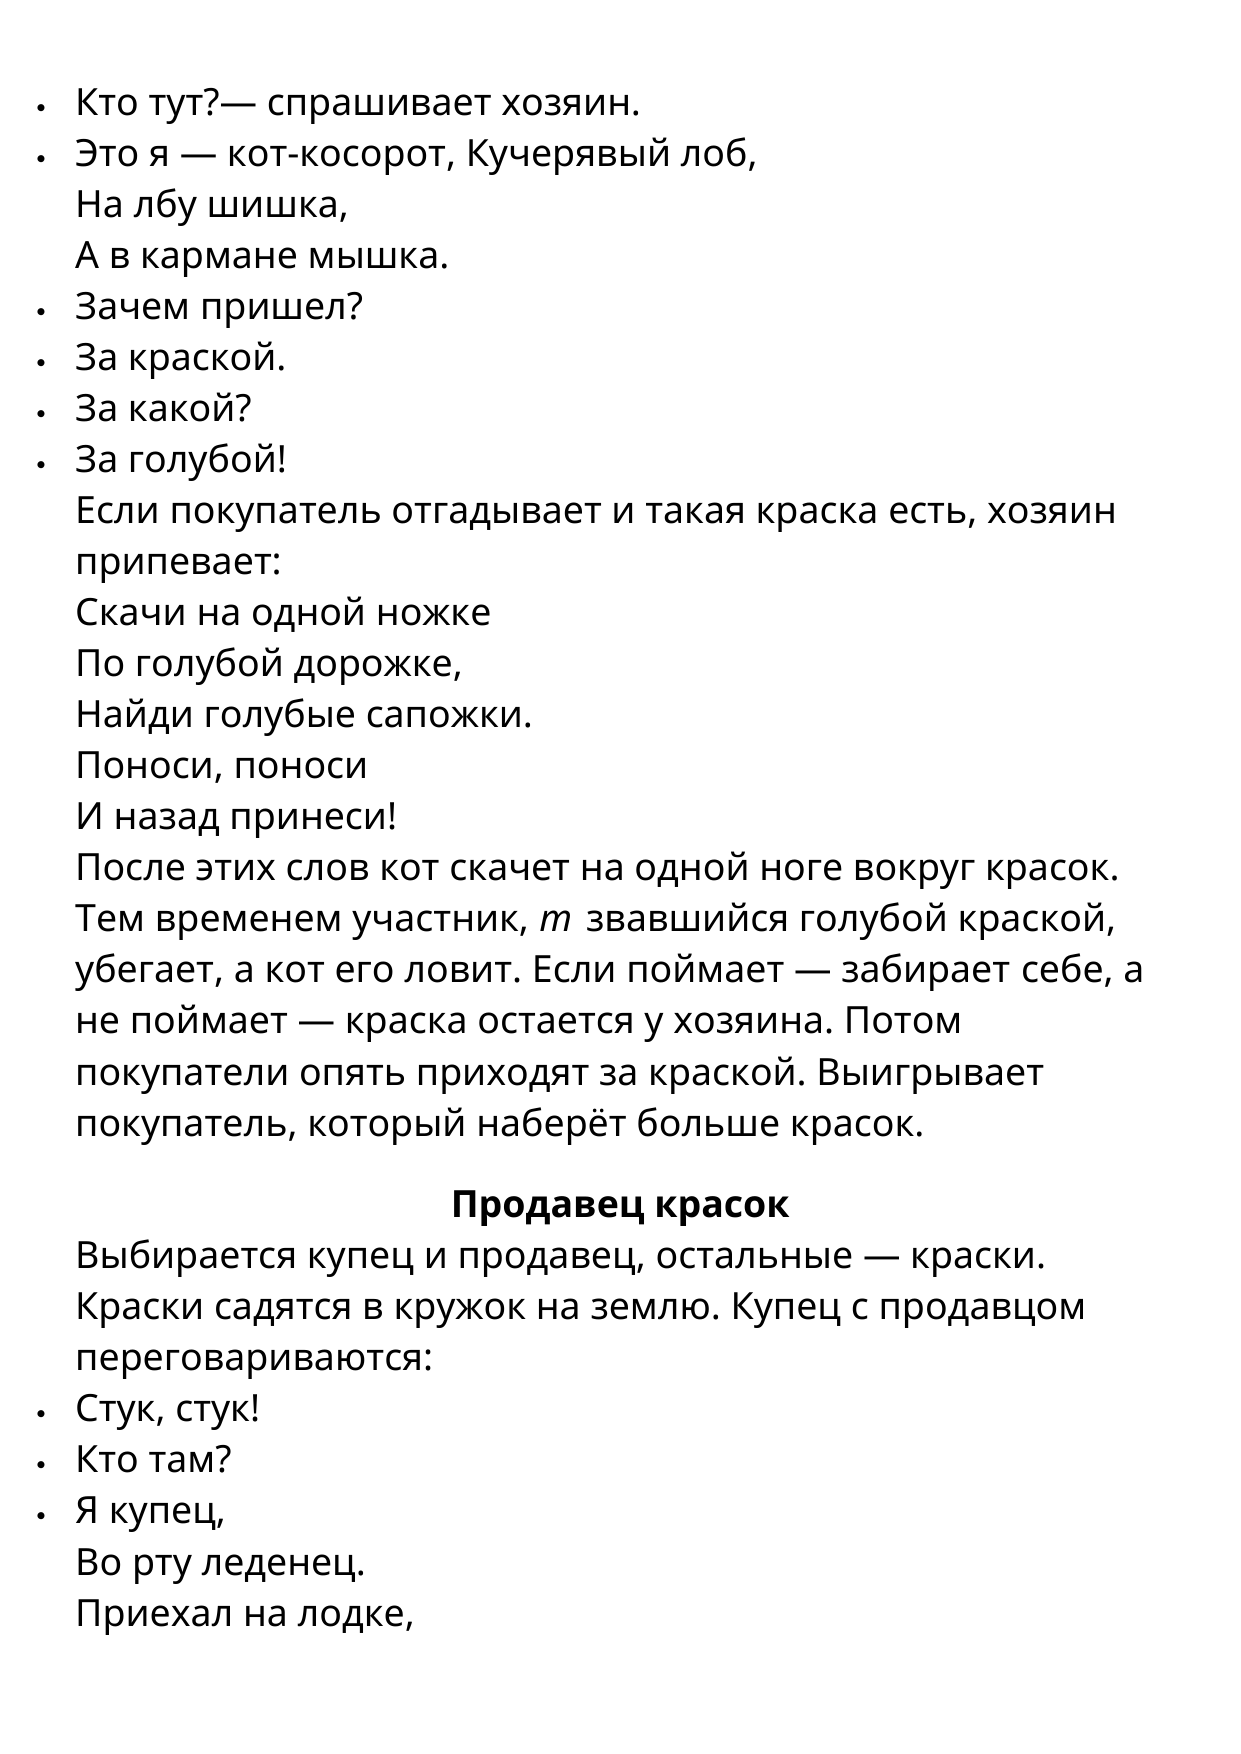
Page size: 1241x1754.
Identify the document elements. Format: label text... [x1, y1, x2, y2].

text А в кармане мышка. [75, 228, 1165, 279]
text И назад принеси! [75, 789, 1165, 841]
list За голубой! [37, 432, 1165, 483]
list Кто там? [37, 1433, 1165, 1484]
text Если покупатель отгадывает и такая краска есть, хозяин припевает: [75, 483, 1165, 585]
text Найди голубые сапожки. [75, 687, 1165, 738]
text Поноси, поноси [75, 738, 1165, 789]
list Зачем пришел? [37, 279, 1165, 330]
list За краской. [37, 330, 1165, 381]
list За какой? [37, 381, 1165, 432]
text На лбу шишка, [75, 177, 1165, 228]
list Стук, стук! [37, 1382, 1165, 1433]
text Во рту леденец. [75, 1535, 1165, 1586]
text Скачи на одной ножке [75, 585, 1165, 636]
list Кто тут?— спрашивает хозяин. [37, 75, 1165, 126]
text Выбирается купец и продавец, остальные — краски. Краски садятся в кружок на землю. Купец с продавцом переговариваются: [75, 1228, 1165, 1382]
text Приехал на лодке, [75, 1586, 1165, 1637]
list Я купец, [37, 1484, 1165, 1535]
list Это я — кот-косорот, Кучерявый лоб, [37, 126, 1165, 177]
text Продавец красок [75, 1177, 1165, 1228]
text По голубой дорожке, [75, 636, 1165, 687]
text После этих слов кот скачет на одной ноге вокруг красок. Тем временем участник, т звавшийся голубой краской, убегает, а кот его ловит. Если поймает — забирает ceбе, а не поймает — краска остается у хозяина. Потом покупатели опять приходят за краской. Выигрывает покупатель, который наберёт больше красок. [75, 841, 1165, 1147]
